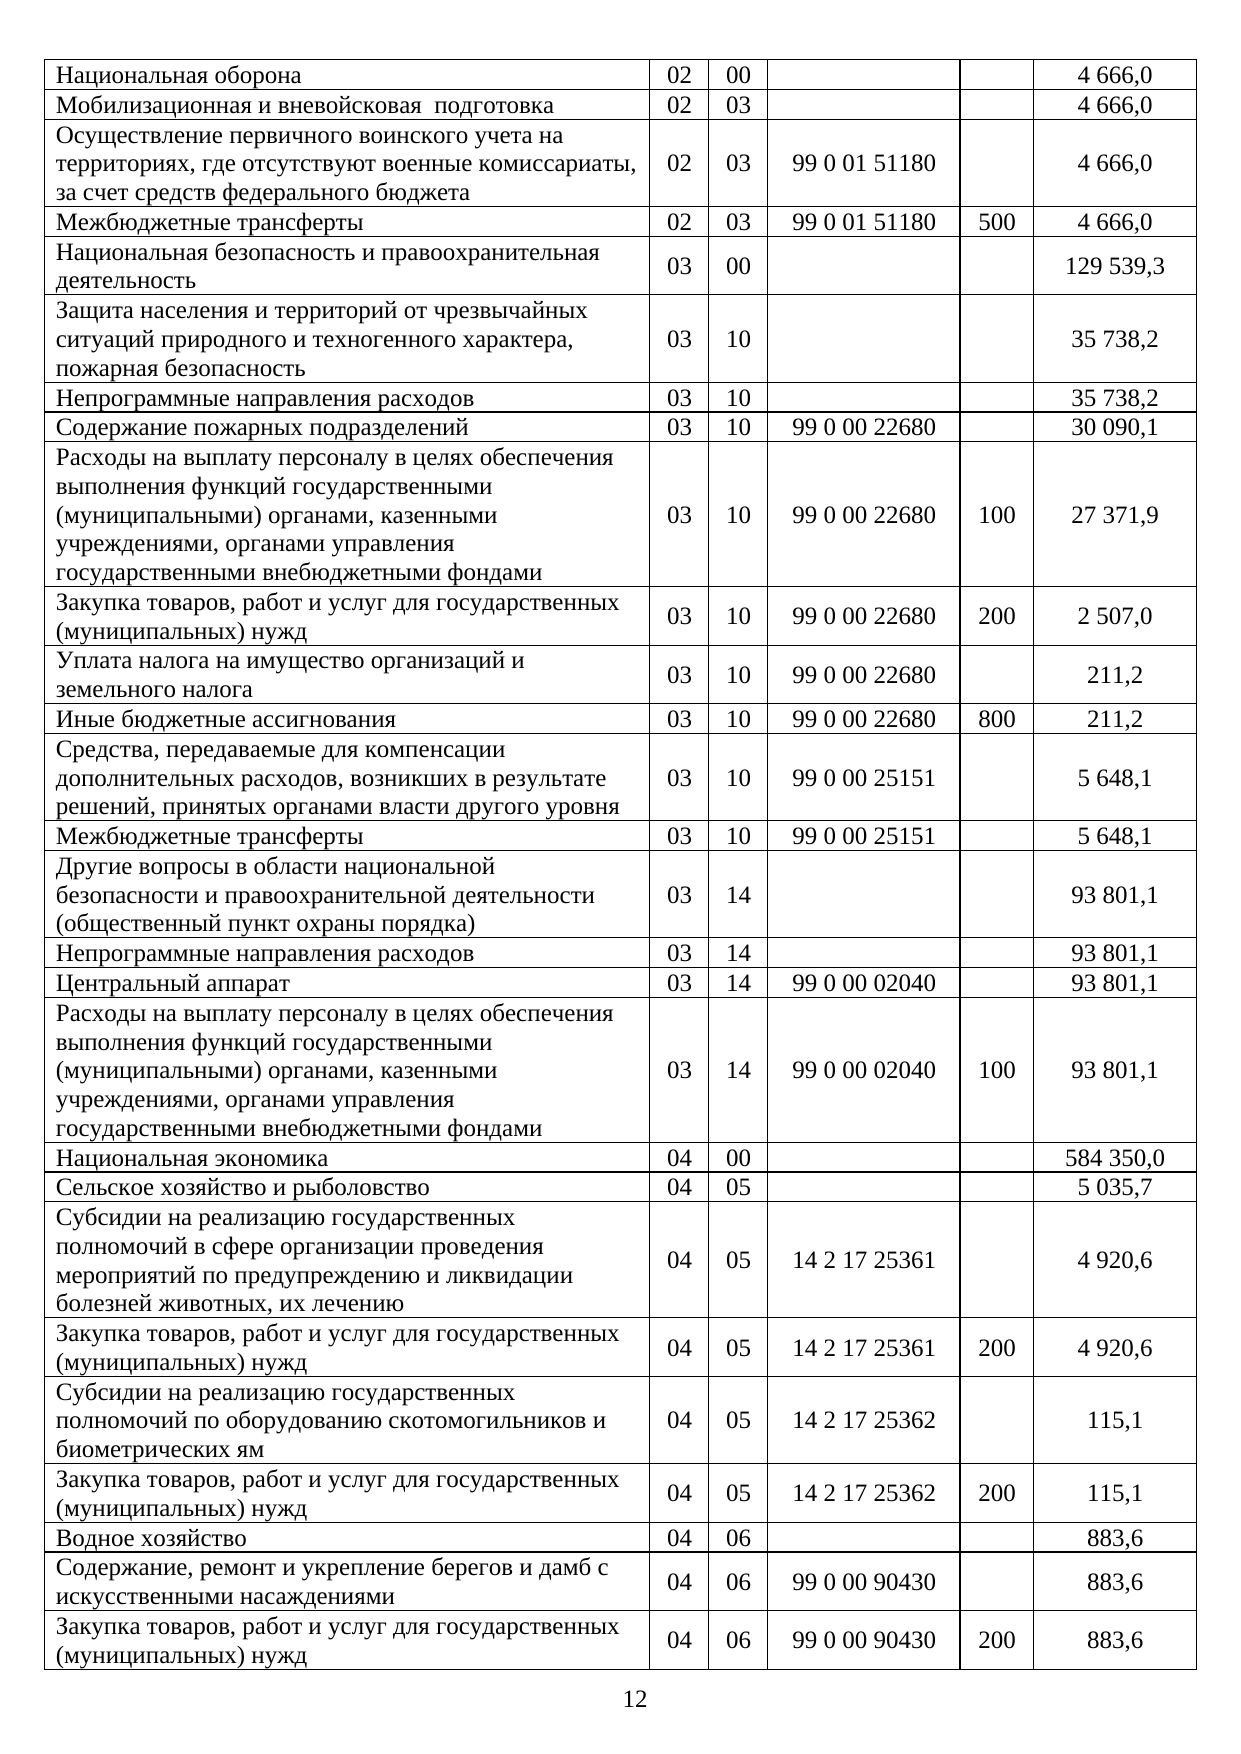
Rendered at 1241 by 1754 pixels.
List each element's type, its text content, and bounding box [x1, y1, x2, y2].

table_cell 883,6 [1034, 1553, 1196, 1610]
table_cell Национальная безопасность и правоохранительная деятельность [45, 237, 649, 294]
table_cell [961, 968, 1033, 997]
table_cell 800 [961, 704, 1033, 733]
table_cell 06 [709, 1553, 767, 1610]
table_cell 5 648,1 [1034, 734, 1196, 820]
table_cell 02 [650, 90, 708, 119]
table_cell 4 920,6 [1034, 1202, 1196, 1317]
table_cell 14 [709, 968, 767, 997]
table_cell [768, 938, 959, 967]
table_cell 99 0 00 22680 [768, 413, 959, 441]
table_cell 99 0 00 90430 [768, 1553, 959, 1610]
table_cell [768, 237, 959, 294]
table_cell Средства, передаваемые для компенсации дополнительных расходов, возникших в результате решений, принятых органами власти другого уровня [45, 734, 649, 820]
table_cell 99 0 00 22680 [768, 442, 959, 586]
table_cell 129 539,3 [1034, 237, 1196, 294]
table_cell 211,2 [1034, 646, 1196, 703]
table_cell Национальная экономика [45, 1143, 649, 1171]
table_cell Защита населения и территорий от чрезвычайных ситуаций природного и техногенного характера, пожарная безопасность [45, 295, 649, 382]
table_cell [768, 851, 959, 937]
table_cell 06 [709, 1611, 767, 1668]
table_cell [768, 60, 959, 89]
table_cell [961, 1143, 1033, 1171]
table_cell Национальная оборона [45, 60, 649, 89]
table_cell 00 [709, 1143, 767, 1171]
table_cell 99 0 00 02040 [768, 968, 959, 997]
table_cell 99 0 00 22680 [768, 646, 959, 703]
table_cell 10 [709, 821, 767, 850]
table_cell [961, 383, 1033, 411]
table_cell 27 371,9 [1034, 442, 1196, 586]
table_cell 10 [709, 413, 767, 441]
table_cell 05 [709, 1173, 767, 1201]
table_cell 04 [650, 1611, 708, 1668]
table_cell 10 [709, 646, 767, 703]
table_cell [768, 1523, 959, 1551]
table_cell 5 648,1 [1034, 821, 1196, 850]
table_cell 200 [961, 587, 1033, 644]
table_cell 883,6 [1034, 1611, 1196, 1668]
table_cell 03 [709, 120, 767, 206]
table_cell [961, 821, 1033, 850]
table_cell [961, 1523, 1033, 1551]
table_cell 99 0 00 25151 [768, 734, 959, 820]
table_cell 03 [650, 968, 708, 997]
table_cell [961, 413, 1033, 441]
table_cell Содержание, ремонт и укрепление берегов и дамб с искусственными насаждениями [45, 1553, 649, 1610]
table_cell Закупка товаров, работ и услуг для государственных (муниципальных) нужд [45, 1318, 649, 1376]
table_cell [768, 1143, 959, 1171]
table_cell 99 0 00 25151 [768, 821, 959, 850]
table_cell Закупка товаров, работ и услуг для государственных (муниципальных) нужд [45, 587, 649, 644]
table_cell 04 [650, 1464, 708, 1522]
table_cell [768, 383, 959, 411]
table_cell 03 [709, 207, 767, 236]
table_cell 4 920,6 [1034, 1318, 1196, 1376]
table_cell Другие вопросы в области национальной безопасности и правоохранительной деятельности (общественный пункт охраны порядка) [45, 851, 649, 937]
table_cell 100 [961, 442, 1033, 586]
table_cell 115,1 [1034, 1377, 1196, 1463]
table_cell [961, 938, 1033, 967]
table_cell 14 2 17 25362 [768, 1464, 959, 1522]
table_cell 03 [650, 587, 708, 644]
table_cell 99 0 00 02040 [768, 998, 959, 1142]
table_cell 04 [650, 1143, 708, 1171]
table_cell 4 666,0 [1034, 120, 1196, 206]
table_cell 00 [709, 60, 767, 89]
table_cell 500 [961, 207, 1033, 236]
table_cell [768, 1173, 959, 1201]
table_cell 10 [709, 383, 767, 411]
table_cell 93 801,1 [1034, 851, 1196, 937]
table_cell [961, 1173, 1033, 1201]
table_cell 10 [709, 734, 767, 820]
table_cell 14 2 17 25361 [768, 1202, 959, 1317]
table_cell 03 [650, 851, 708, 937]
table_cell 04 [650, 1318, 708, 1376]
table_cell 03 [650, 237, 708, 294]
table_cell Непрограммные направления расходов [45, 383, 649, 411]
table_cell Непрограммные направления расходов [45, 938, 649, 967]
table_cell 10 [709, 704, 767, 733]
table_cell 14 [709, 851, 767, 937]
table_cell 200 [961, 1611, 1033, 1668]
table_cell Иные бюджетные ассигнования [45, 704, 649, 733]
table_cell Мобилизационная и вневойсковая подготовка [45, 90, 649, 119]
table_cell 04 [650, 1553, 708, 1610]
table_cell Центральный аппарат [45, 968, 649, 997]
table_cell [961, 237, 1033, 294]
table_cell 10 [709, 442, 767, 586]
table_cell 14 [709, 998, 767, 1142]
table_cell 03 [709, 90, 767, 119]
table_cell 883,6 [1034, 1523, 1196, 1551]
table_cell 04 [650, 1173, 708, 1201]
table_cell [961, 851, 1033, 937]
table_cell 02 [650, 60, 708, 89]
table_cell [961, 60, 1033, 89]
table_cell [961, 1202, 1033, 1317]
table_cell [961, 120, 1033, 206]
table_cell Субсидии на реализацию государственных полномочий по оборудованию скотомогильников и биометрических ям [45, 1377, 649, 1463]
table_cell Водное хозяйство [45, 1523, 649, 1551]
table_cell 05 [709, 1464, 767, 1522]
table_cell 93 801,1 [1034, 938, 1196, 967]
table_cell [961, 90, 1033, 119]
table_cell 03 [650, 704, 708, 733]
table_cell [45, 1611, 649, 1668]
table_cell Осуществление первичного воинского учета на территориях, где отсутствуют военные комиссариаты, за счет средств федерального бюджета [45, 120, 649, 206]
table_cell 115,1 [1034, 1464, 1196, 1522]
table_cell 05 [709, 1318, 767, 1376]
table_cell 14 [709, 938, 767, 967]
table_cell 03 [650, 442, 708, 586]
table_cell 03 [650, 734, 708, 820]
table_cell Межбюджетные трансферты [45, 821, 649, 850]
table_cell 35 738,2 [1034, 383, 1196, 411]
table_cell 211,2 [1034, 704, 1196, 733]
table_cell 03 [650, 295, 708, 382]
table_cell [961, 646, 1033, 703]
table_cell 93 801,1 [1034, 998, 1196, 1142]
table_cell 99 0 00 22680 [768, 704, 959, 733]
table_cell 99 0 00 90430 [768, 1611, 959, 1668]
table_cell Содержание пожарных подразделений [45, 413, 649, 441]
table_cell 03 [650, 938, 708, 967]
table_cell 99 0 01 51180 [768, 207, 959, 236]
table_cell 100 [961, 998, 1033, 1142]
table_cell 04 [650, 1523, 708, 1551]
table_cell Сельское хозяйство и рыболовство [45, 1173, 649, 1201]
table_cell 99 0 01 51180 [768, 120, 959, 206]
table_cell 4 666,0 [1034, 90, 1196, 119]
table_cell [768, 295, 959, 382]
table_cell 93 801,1 [1034, 968, 1196, 997]
table_cell Межбюджетные трансферты [45, 207, 649, 236]
table_cell [768, 90, 959, 119]
table_cell 14 2 17 25362 [768, 1377, 959, 1463]
table_cell [961, 734, 1033, 820]
table_cell 2 507,0 [1034, 587, 1196, 644]
table_cell [961, 1553, 1033, 1610]
table_cell 06 [709, 1523, 767, 1551]
table_cell 04 [650, 1202, 708, 1317]
table_cell 5 035,7 [1034, 1173, 1196, 1201]
table_cell 10 [709, 295, 767, 382]
table_cell Субсидии на реализацию государственных полномочий в сфере организации проведения мероприятий по предупреждению и ликвидации болезней животных, их лечению [45, 1202, 649, 1317]
table_cell Уплата налога на имущество организаций и земельного налога [45, 646, 649, 703]
table_cell Закупка товаров, работ и услуг для государственных (муниципальных) нужд [45, 1464, 649, 1522]
table_cell 03 [650, 413, 708, 441]
table_cell 04 [650, 1377, 708, 1463]
table_cell 03 [650, 821, 708, 850]
table_cell 05 [709, 1377, 767, 1463]
table_cell 03 [650, 383, 708, 411]
table_cell 14 2 17 25361 [768, 1318, 959, 1376]
table_cell [961, 295, 1033, 382]
table_cell 99 0 00 22680 [768, 587, 959, 644]
table_cell [961, 1377, 1033, 1463]
table_cell 00 [709, 237, 767, 294]
table_cell 02 [650, 120, 708, 206]
table_cell 200 [961, 1318, 1033, 1376]
table_cell 4 666,0 [1034, 207, 1196, 236]
table_cell 03 [650, 646, 708, 703]
table_cell 10 [709, 587, 767, 644]
table_cell 584 350,0 [1034, 1143, 1196, 1171]
table_cell 35 738,2 [1034, 295, 1196, 382]
table_cell 30 090,1 [1034, 413, 1196, 441]
table_cell 4 666,0 [1034, 60, 1196, 89]
table_cell 05 [709, 1202, 767, 1317]
table_cell 02 [650, 207, 708, 236]
table_cell 03 [650, 998, 708, 1142]
table_cell 200 [961, 1464, 1033, 1522]
